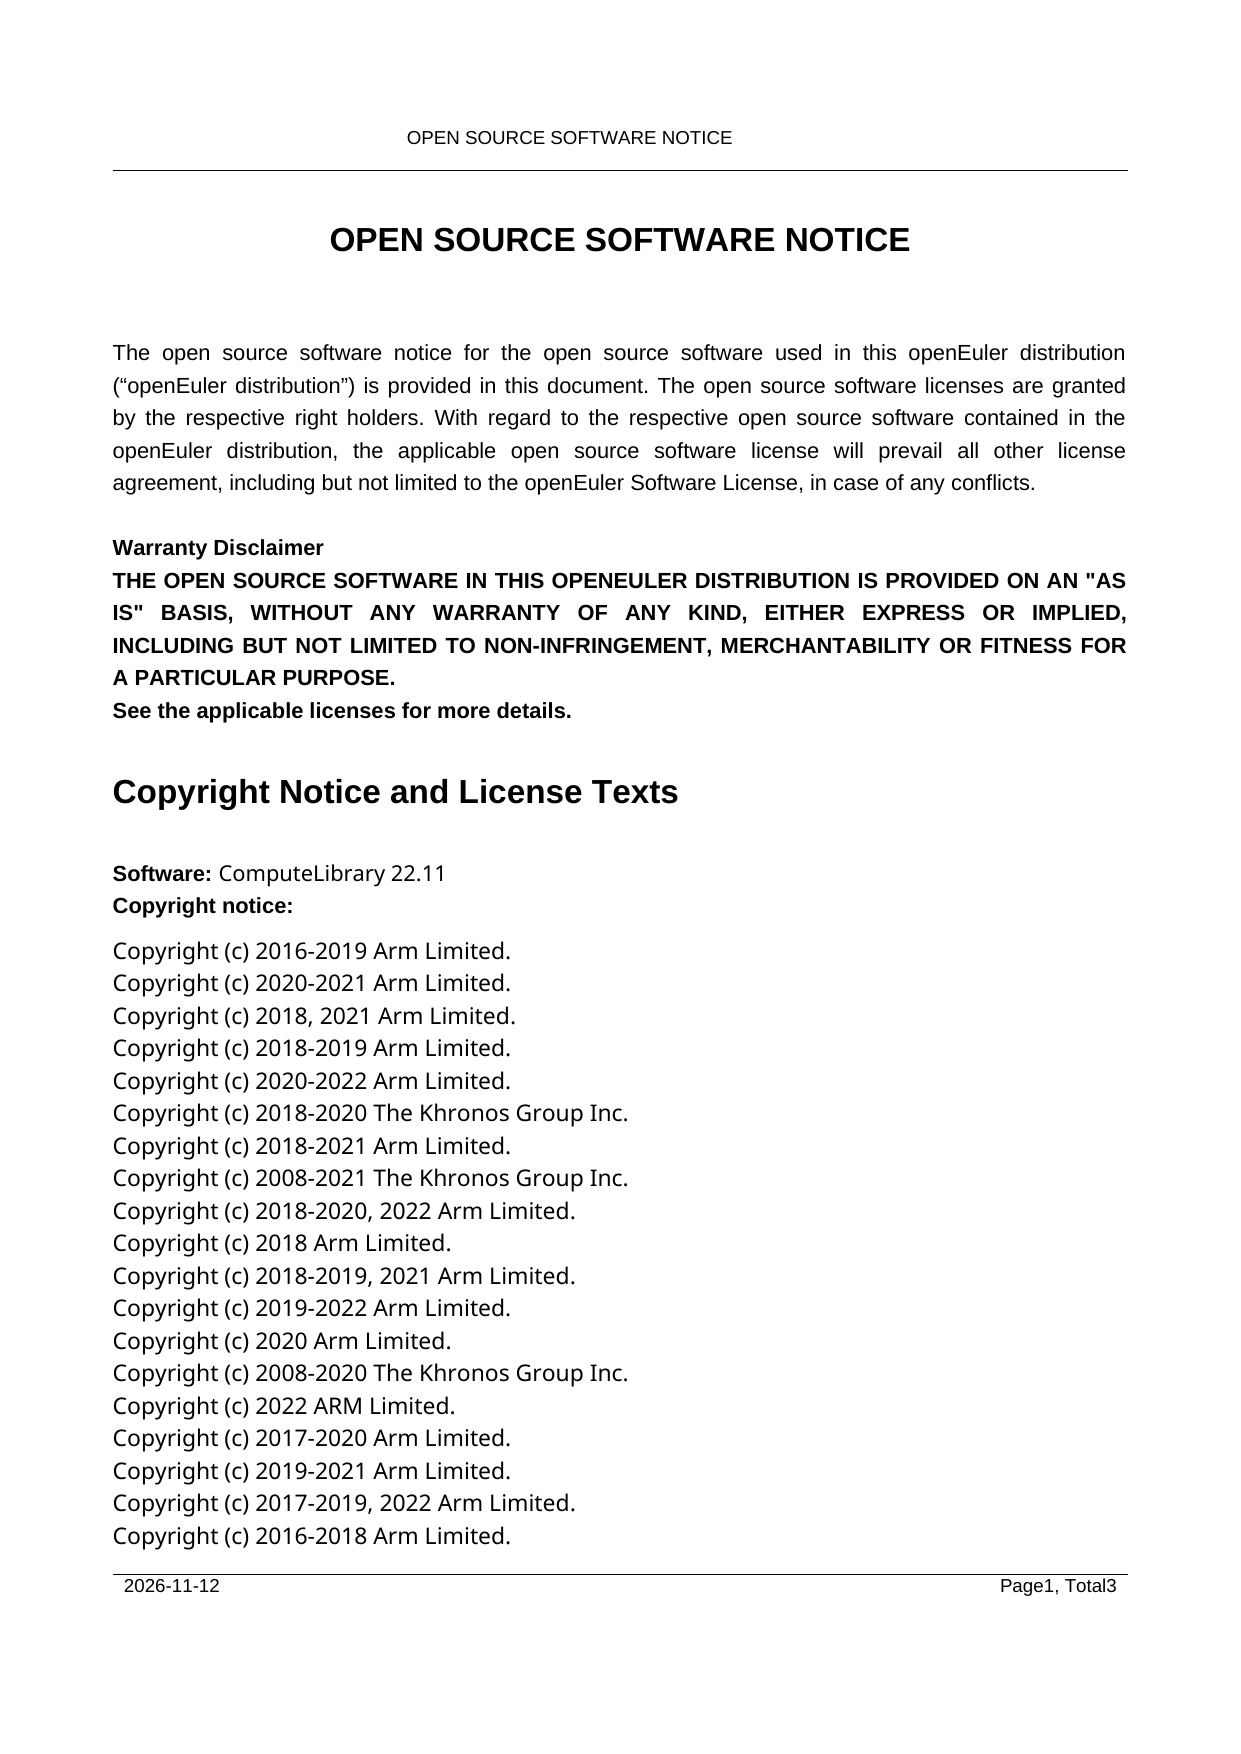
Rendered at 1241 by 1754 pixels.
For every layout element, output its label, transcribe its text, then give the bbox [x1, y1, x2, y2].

text OPEN SOURCE SOFTWARE NOTICE [112, 206, 1128, 271]
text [112, 934, 1128, 1551]
text THE OPEN SOURCE SOFTWARE IN THIS OPENEULER DISTRIBUTION IS PROVIDED ON AN "AS IS" BASIS, WITHOUT ANY WARRANTY OF ANY KIND, EITHER EXPRESS OR IMPLIED, INCLUDING BUT NOT LIMITED TO NON-INFRINGEMENT, MERCHANTABILITY OR FITNESS FOR A PARTICULAR PURPOSE. See the applicable licenses for more details. [112, 564, 1128, 726]
title Software: ComputeLibrary 22.11 [112, 856, 1128, 889]
text Copyright Notice and License Texts [112, 759, 1128, 824]
text Copyright notice: [112, 889, 1128, 921]
text Warranty Disclaimer [112, 531, 1128, 564]
text The open source software notice for the open source software used in this openEuler distribution (“openEuler distribution”) is provided in this document. The open source software licenses are granted by the respective right holders. With regard to the respective open source software contained in the openEuler distribution, the applicable open source software license will prevail all other license agreement, including but not limited to the openEuler Software License, in case of any conflicts. [112, 336, 1128, 499]
